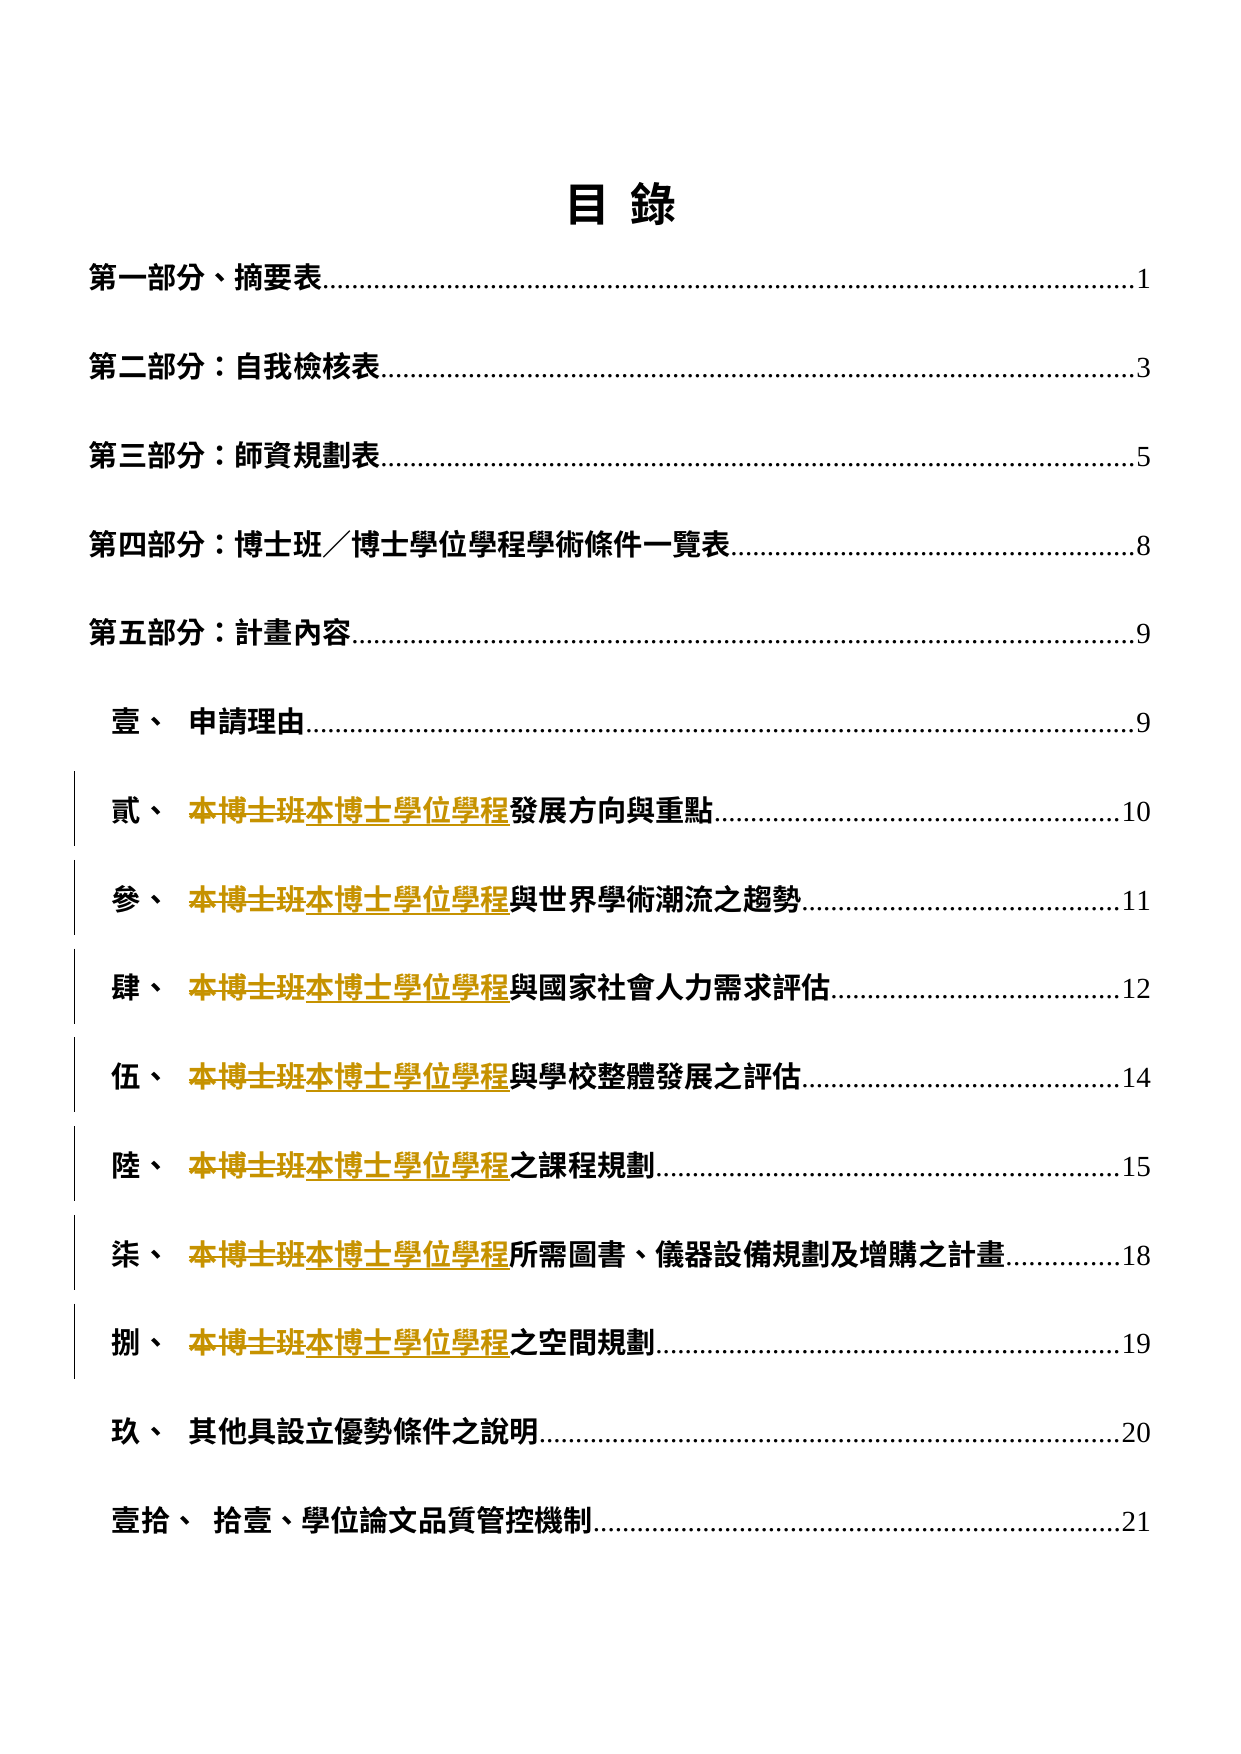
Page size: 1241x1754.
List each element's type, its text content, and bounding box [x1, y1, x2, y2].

text 參、 與世界學術潮流之趨勢 11 [112, 860, 1152, 935]
text 第五部分：計畫內容 9 [89, 594, 1152, 669]
text 第四部分：博士班／博士學位學程學術條件一覽表 8 [89, 505, 1152, 580]
text 第三部分：師資規劃表 5 [89, 416, 1152, 491]
text 捌、 之空間規劃 19 [112, 1304, 1152, 1379]
text 陸、 之課程規劃 15 [112, 1126, 1152, 1201]
text 貳、 發展方向與重點 10 [112, 771, 1152, 846]
text 壹拾、 拾壹、學位論文品質管控機制 21 [112, 1481, 1152, 1556]
text 肆、 與國家社會人力需求評估 12 [112, 949, 1152, 1024]
text 目 錄 [89, 164, 1152, 239]
text 第二部分：自我檢核表 3 [89, 327, 1152, 402]
text 玖、 其他具設立優勢條件之說明 20 [112, 1392, 1152, 1467]
text 伍、 與學校整體發展之評估 14 [112, 1037, 1152, 1112]
text 壹、 申請理由 9 [112, 682, 1152, 757]
text 柒、 所需圖書、儀器設備規劃及增購之計畫 18 [112, 1215, 1152, 1290]
text 第一部分、摘要表 1 [89, 239, 1152, 314]
